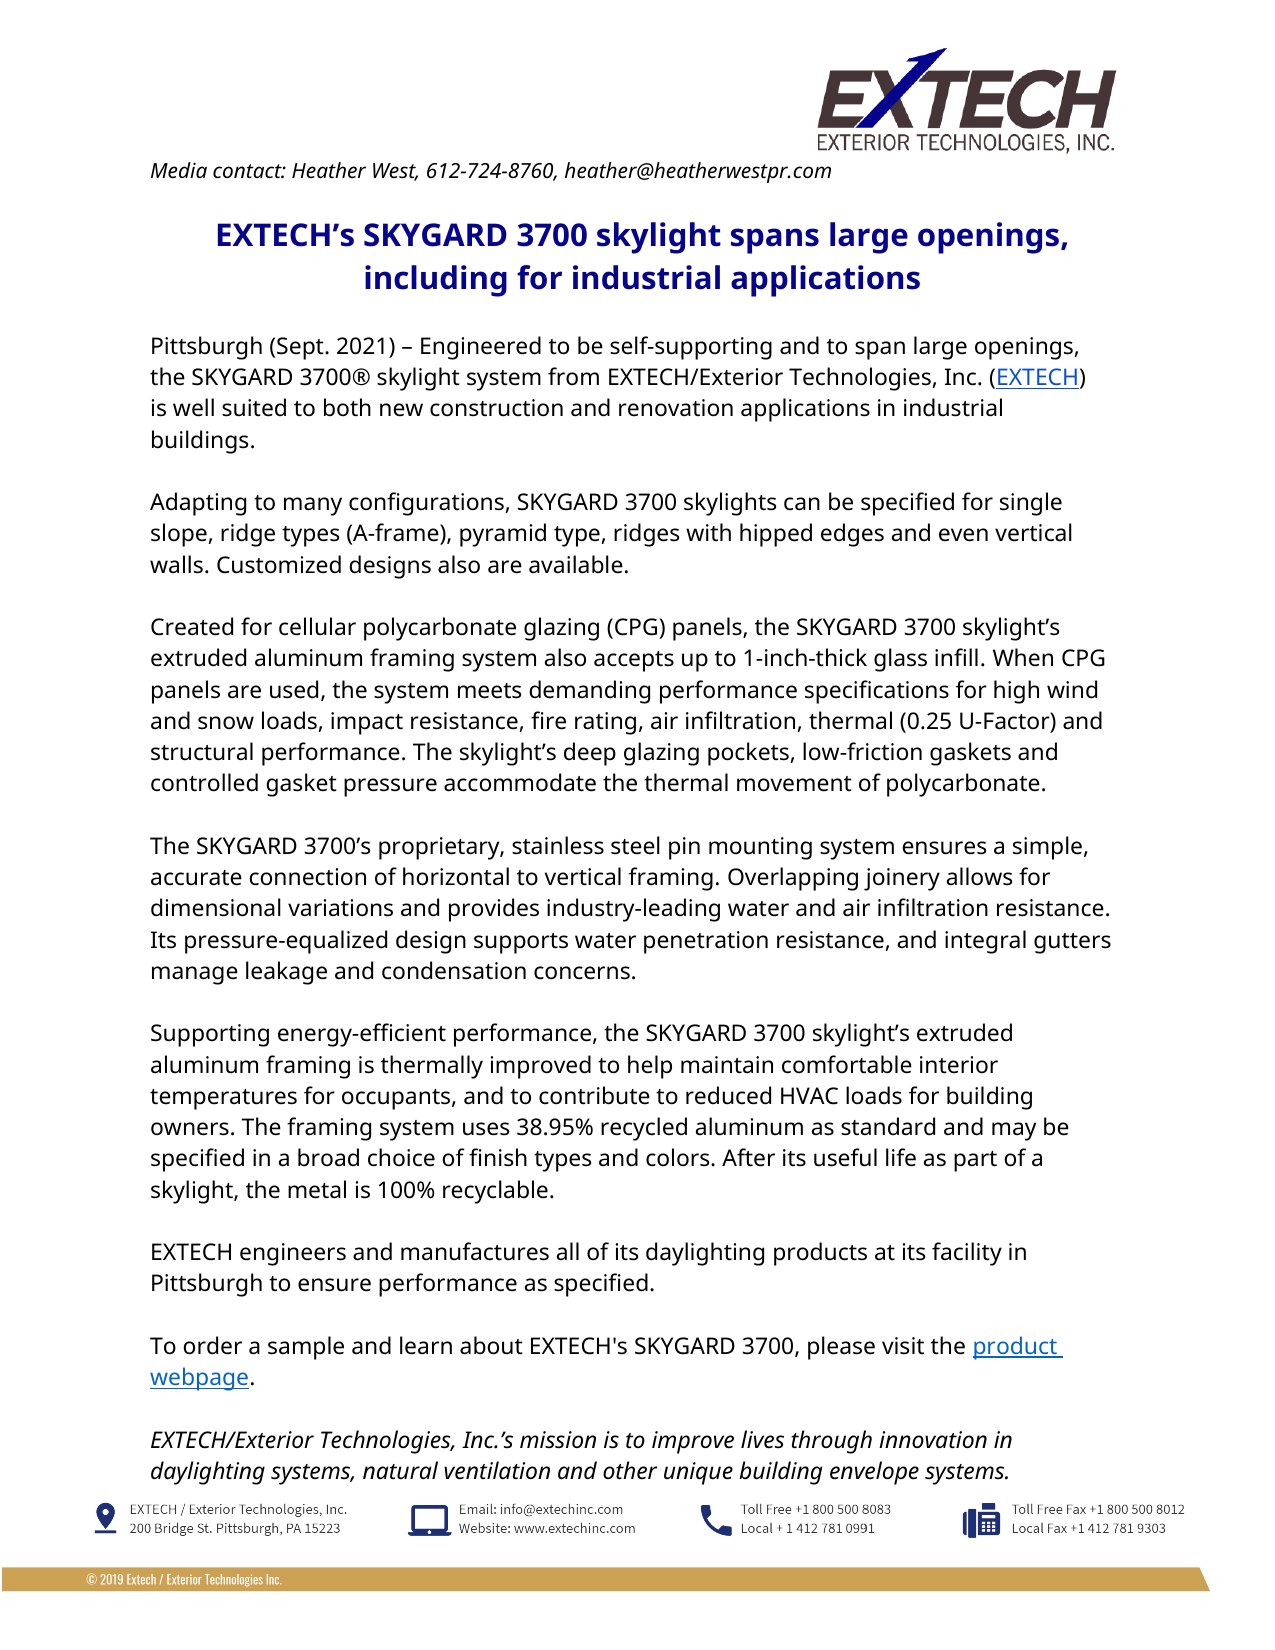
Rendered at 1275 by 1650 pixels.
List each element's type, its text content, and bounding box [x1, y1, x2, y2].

text The SKYGARD 3700’s proprietary, stainless steel pin mounting system ensures a simple, accurate connection of horizontal to vertical framing. Overlapping joinery allows for dimensional variations and provides industry-leading water and air infiltration resistance. Its pressure-equalized design supports water penetration resistance, and integral gutters manage leakage and condensation concerns. [150, 830, 1134, 986]
picture [807, 45, 1125, 157]
text Supporting energy-efficient performance, the SKYGARD 3700 skylight’s extruded aluminum framing is thermally improved to help maintain comfortable interior temperatures for occupants, and to contribute to reduced HVAC loads for building owners. The framing system uses 38.95% recycled aluminum as standard and may be specified in a broad choice of finish types and colors. After its useful life as part of a skylight, the metal is 100% recyclable. [150, 1017, 1106, 1205]
text Pittsburgh (Sept. 2021) – Engineered to be self-supporting and to span large openings, the SKYGARD 3700® skylight system from EXTECH/Exterior Technologies, Inc. (EXTECH) is well suited to both new construction and renovation applications in industrial buildings. [150, 330, 1106, 455]
text EXTECH’s SKYGARD 3700 skylight spans large openings, [150, 213, 1134, 256]
text EXTECH engineers and manufactures all of its daylighting products at its facility in Pittsburgh to ensure performance as specified. [150, 1236, 1116, 1299]
text Adapting to many configurations, SKYGARD 3700 skylights can be specified for single slope, ridge types (A-frame), pyramid type, ridges with hipped edges and even vertical walls. Customized designs also are available. [150, 486, 1106, 580]
picture [1, 1500, 1275, 1650]
text Media contact: Heather West, 612-724-8760, heather@heatherwestpr.com [150, 157, 1134, 185]
text including for industrial applications [150, 256, 1134, 299]
text To order a sample and learn about EXTECH's SKYGARD 3700, please visit the product webpage. [150, 1330, 1134, 1392]
text Created for cellular polycarbonate glazing (CPG) panels, the SKYGARD 3700 skylight’s extruded aluminum framing system also accepts up to 1-inch-thick glass infill. When CPG panels are used, the system meets demanding performance specifications for high wind and snow loads, impact resistance, fire rating, air infiltration, thermal (0.25 U-Factor) and structural performance. The skylight’s deep glazing pockets, low-friction gaskets and controlled gasket pressure accommodate the thermal movement of polycarbonate. [150, 611, 1106, 799]
